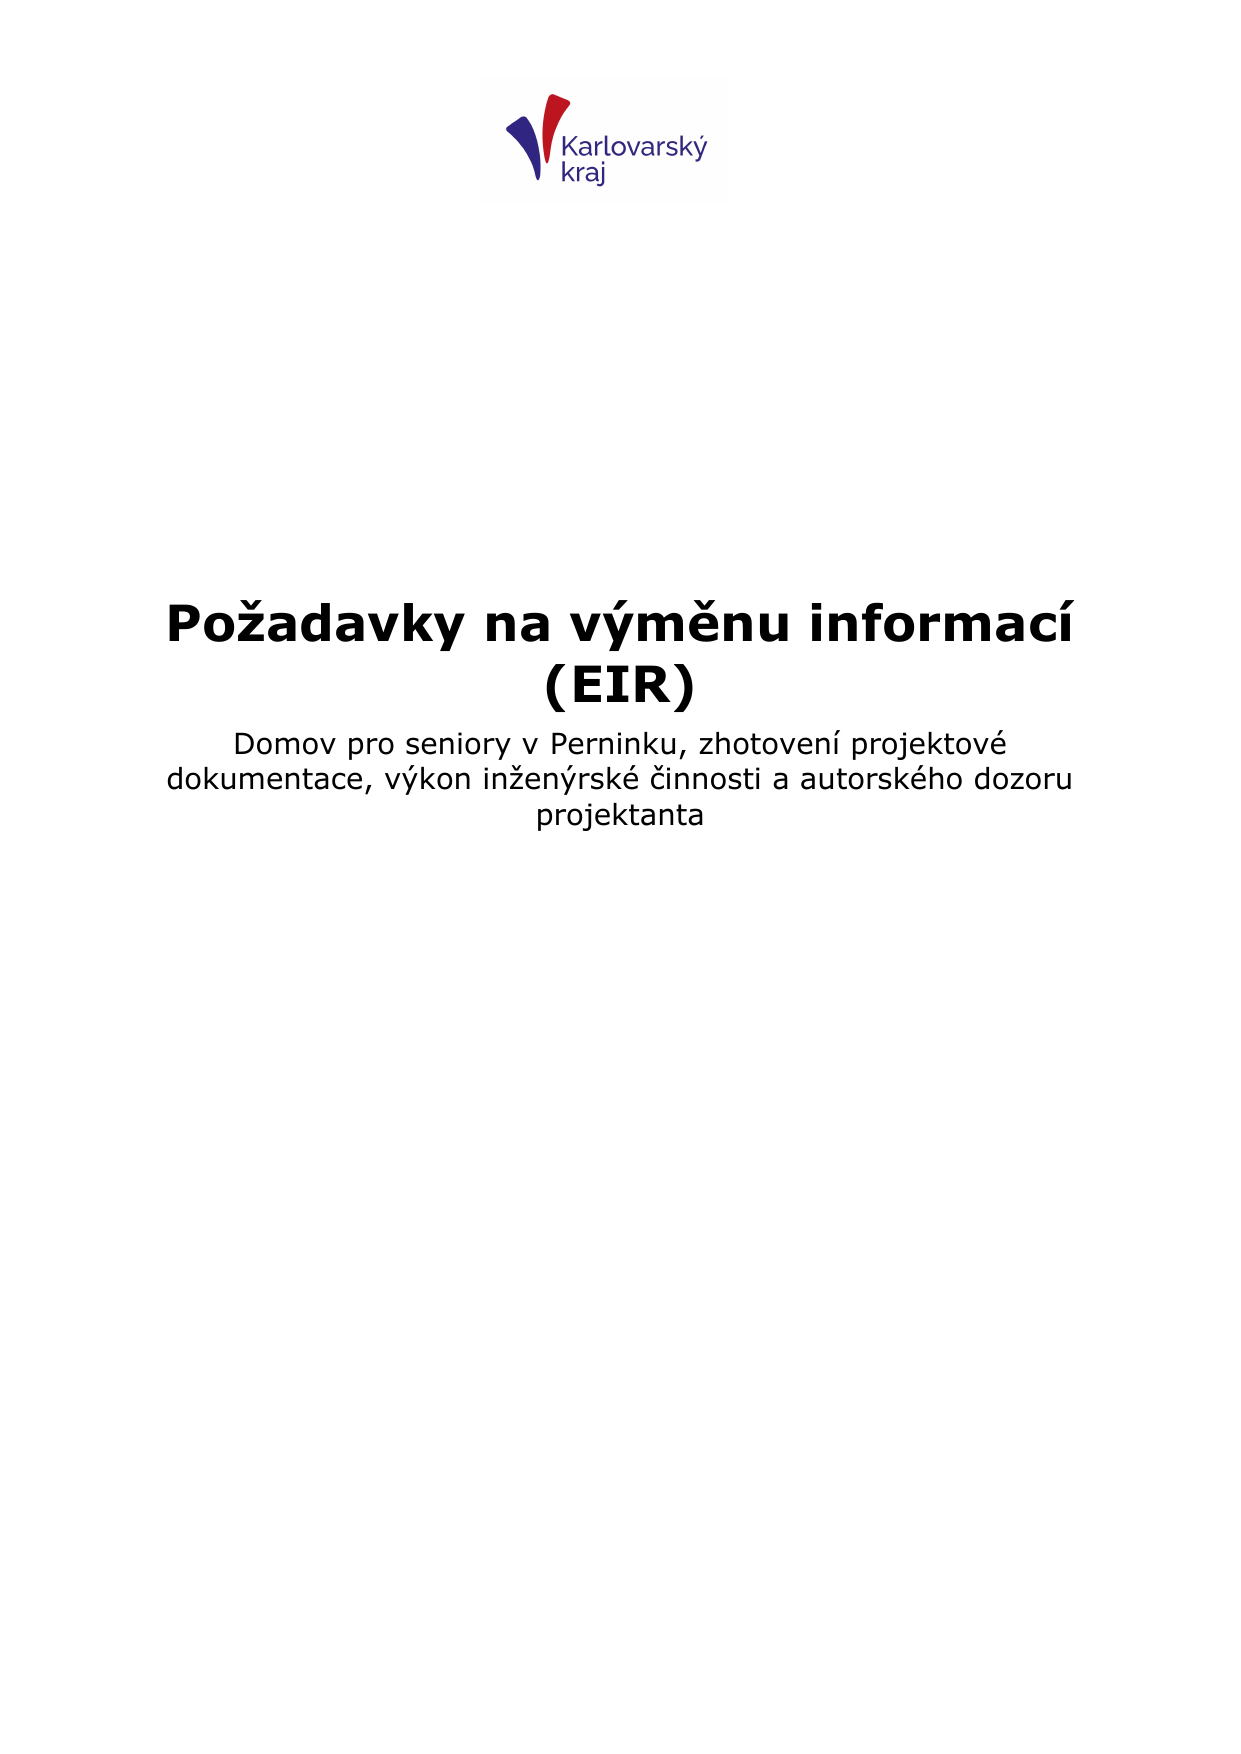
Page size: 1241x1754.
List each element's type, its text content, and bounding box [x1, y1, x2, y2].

text Požadavky na výměnu informací (EIR) [148, 591, 1093, 712]
picture [481, 76, 730, 204]
text Domov pro seniory v Perninku, zhotovení projektové dokumentace, výkon inženýrské činnosti a autorského dozoru projektanta [148, 725, 1093, 831]
